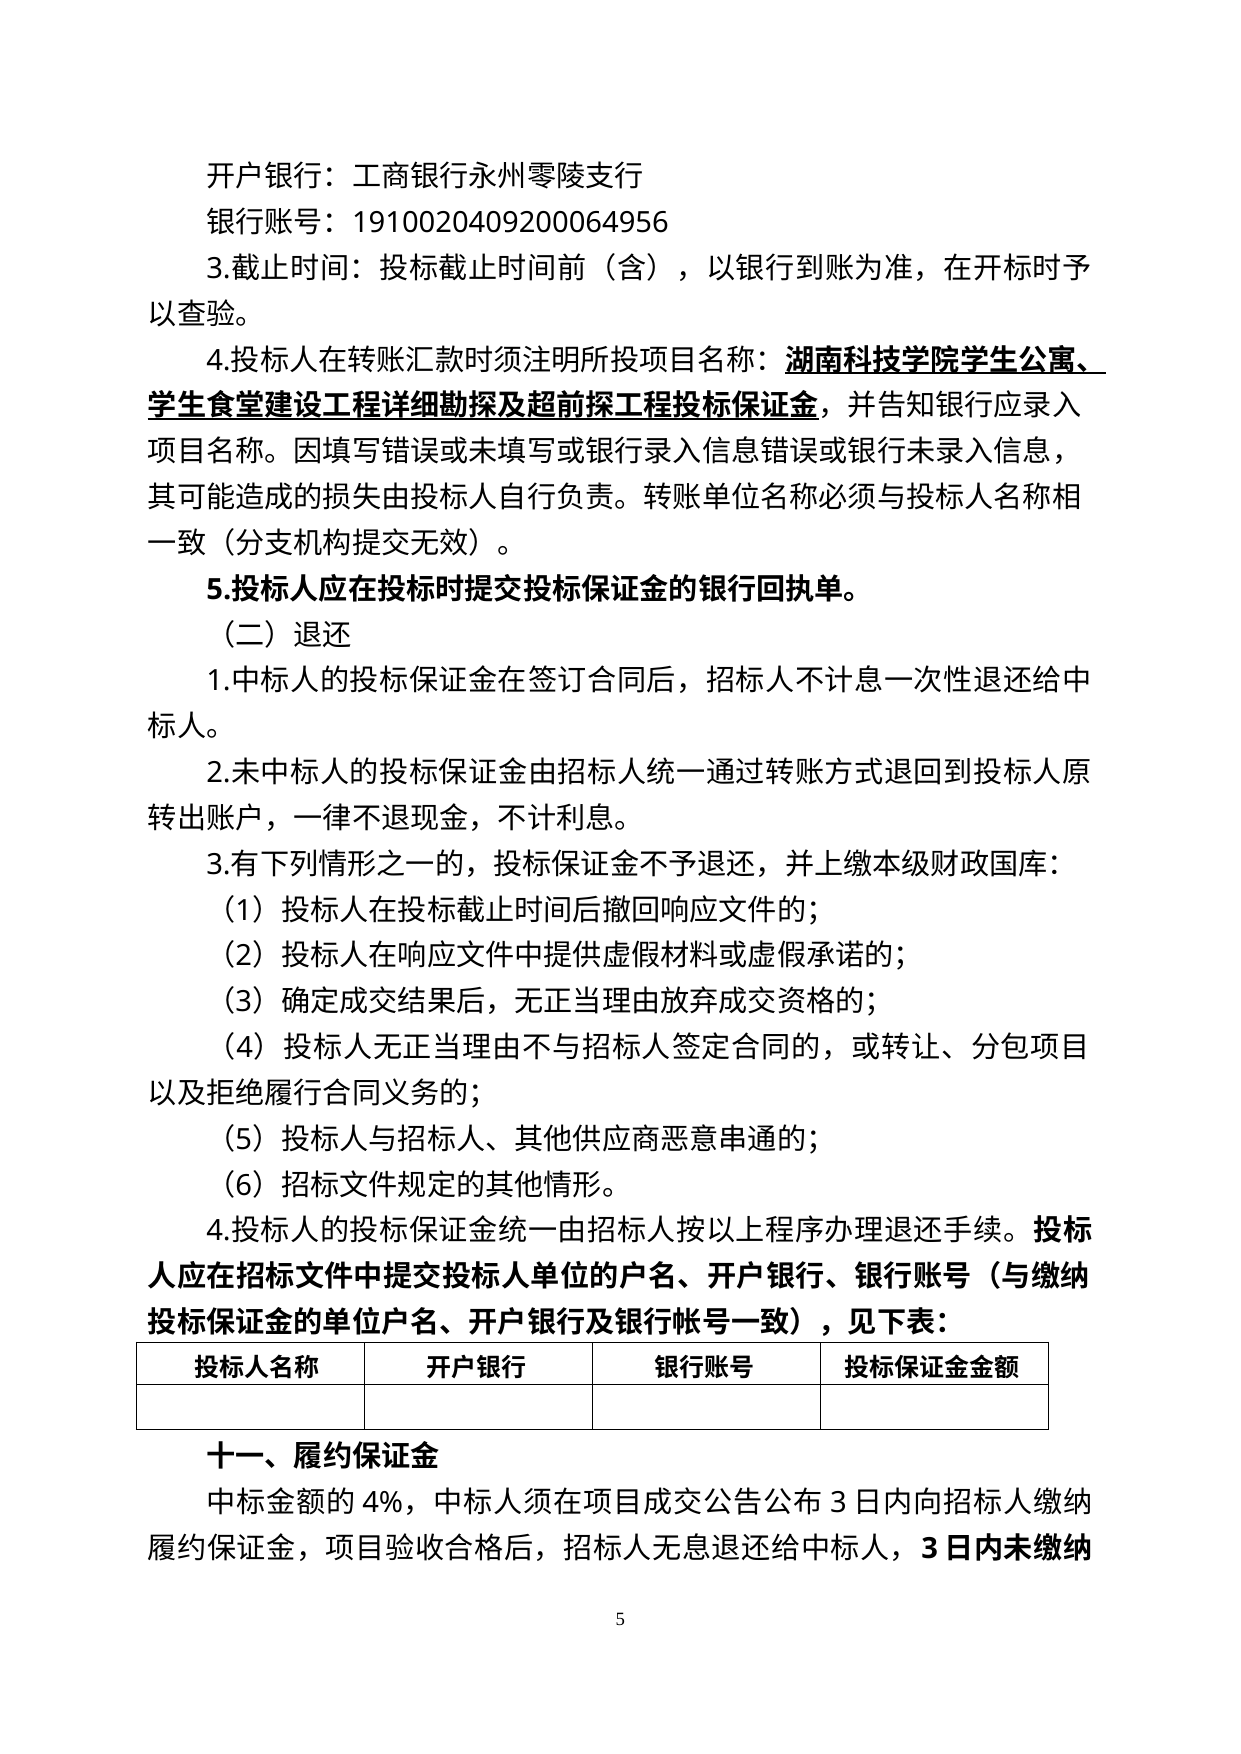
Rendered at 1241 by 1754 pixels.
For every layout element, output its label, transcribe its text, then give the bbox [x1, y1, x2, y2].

text （3）确定成交结果后，无正当理由放弃成交资格的； [148, 975, 1092, 1021]
text （4）投标人无正当理由不与招标人签定合同的，或转让、分包项目以及拒绝履行合同义务的； [148, 1021, 1092, 1112]
text （1）投标人在投标截止时间后撤回响应文件的； [148, 883, 1092, 929]
text 3.有下列情形之一的，投标保证金不予退还，并上缴本级财政国库： [148, 837, 1092, 883]
text 4.投标人在转账汇款时须注明所投项目名称：湖南科技学院学生公寓、学生食堂建设工程详细勘探及超前探工程投标保证金，并告知银行应录入项目名称。因填写错误或未填写或银行录入信息错误或银行未录入信息，其可能造成的损失由投标人自行负责。转账单位名称必须与投标人名称相一致（分支机构提交无效）。 [148, 333, 1092, 562]
text 3.截止时间：投标截止时间前（含），以银行到账为准，在开标时予以查验。 [148, 242, 1092, 333]
text 2.未中标人的投标保证金由招标人统一通过转账方式退回到投标人原转出账户，一律不退现金，不计利息。 [148, 746, 1092, 837]
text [148, 1476, 1092, 1568]
text （5）投标人与招标人、其他供应商恶意串通的； [148, 1112, 1092, 1158]
table_cell [821, 1385, 1048, 1429]
table_cell [137, 1385, 364, 1429]
text 银行账号：1910020409200064956 [148, 196, 1092, 242]
table_cell [593, 1385, 820, 1429]
table_header 开户银行 [365, 1343, 592, 1384]
table_header 银行账号 [593, 1343, 820, 1384]
text 4.投标人的投标保证金统一由招标人按以上程序办理退还手续。投标人应在招标文件中提交投标人单位的户名、开户银行、银行账号（与缴纳投标保证金的单位户名、开户银行及银行帐号一致），见下表： [148, 1204, 1092, 1342]
table_cell [365, 1385, 592, 1429]
text 十一、履约保证金 [148, 1430, 1092, 1476]
text （6）招标文件规定的其他情形。 [148, 1158, 1092, 1204]
text （二）退还 [148, 608, 1092, 654]
table_header 投标人名称 [137, 1343, 364, 1384]
text 5.投标人应在投标时提交投标保证金的银行回执单。 [148, 562, 1092, 608]
text 开户银行：工商银行永州零陵支行 [148, 150, 1092, 196]
table_header 投标保证金金额 [821, 1343, 1048, 1384]
text （2）投标人在响应文件中提供虚假材料或虚假承诺的； [148, 929, 1092, 975]
text 1.中标人的投标保证金在签订合同后，招标人不计息一次性退还给中标人。 [148, 654, 1092, 746]
